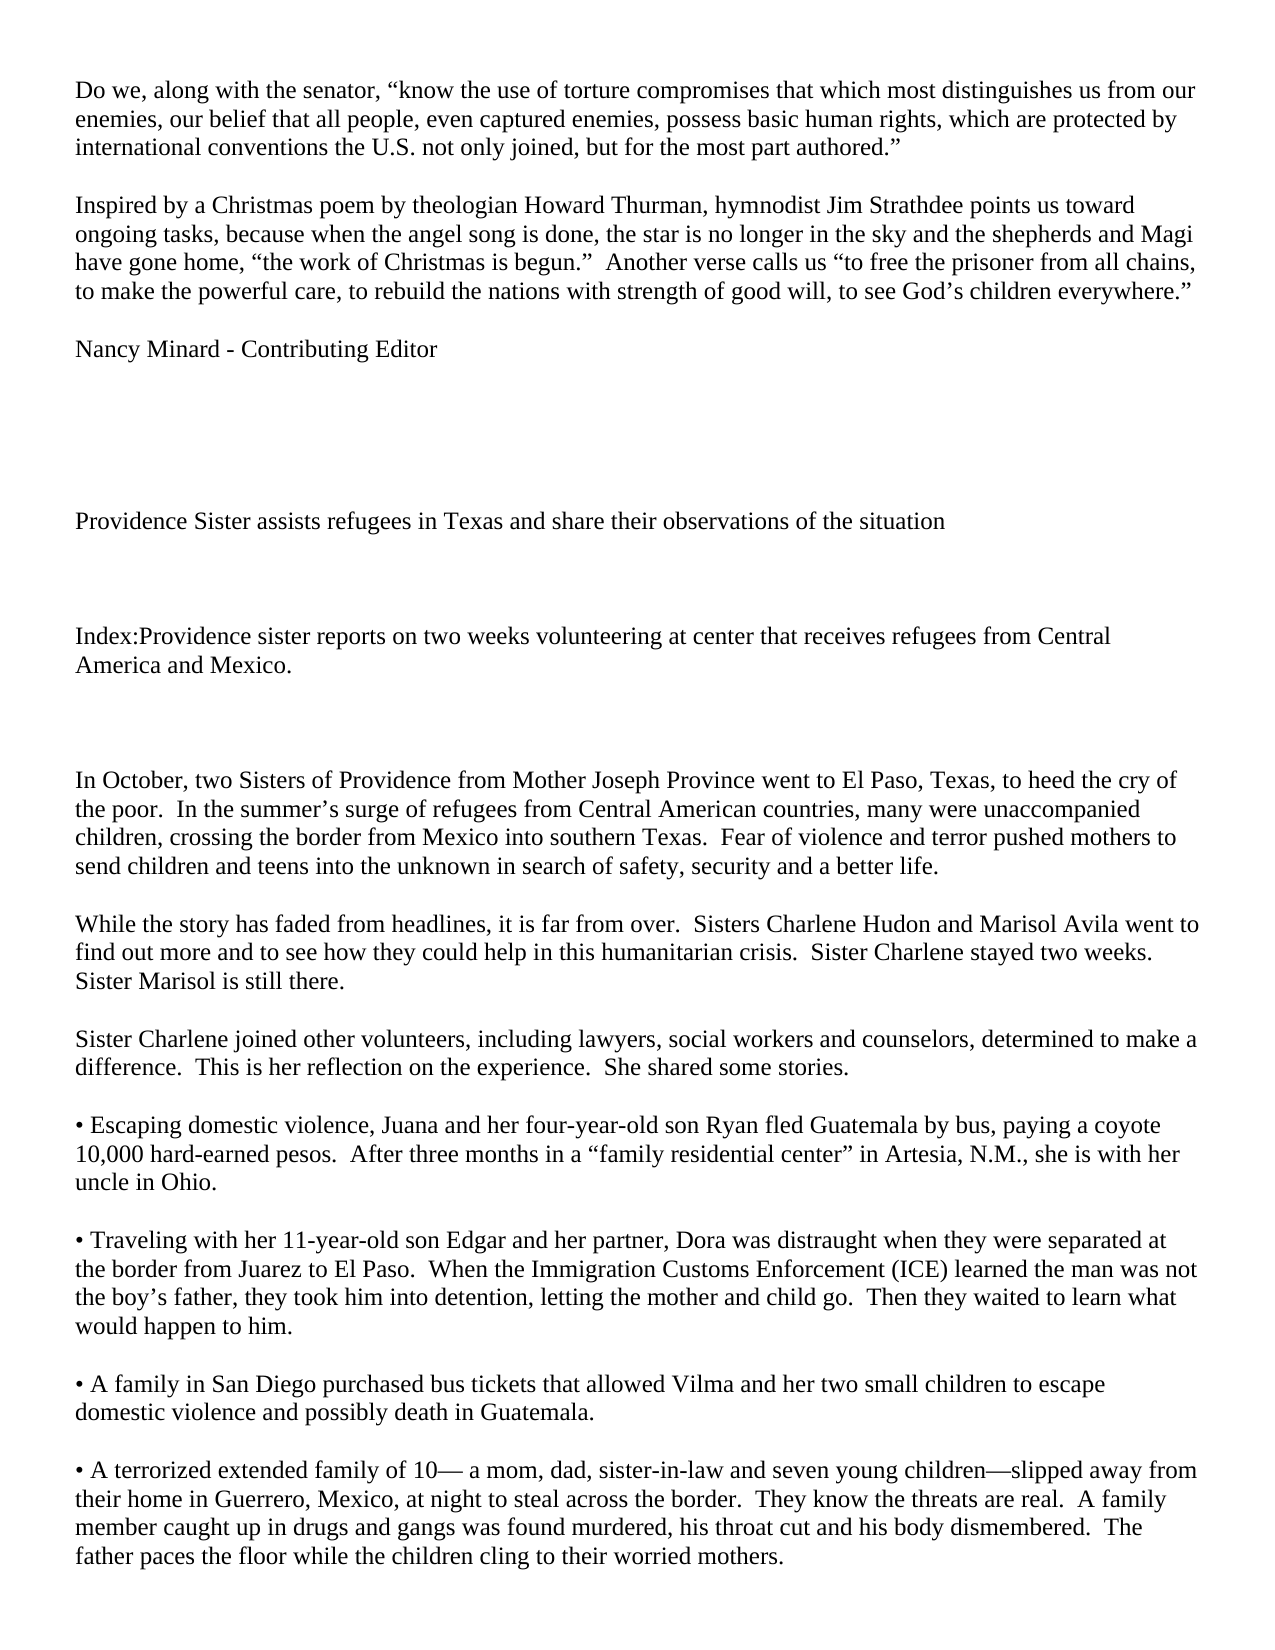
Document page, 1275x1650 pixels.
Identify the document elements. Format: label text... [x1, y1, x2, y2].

text Providence Sister assists refugees in Texas and share their observations of the situation [75, 506, 1200, 535]
text • A terrorized extended family of 10— a mom, dad, sister-in-law and seven young children—slipped away from their home in Guerrero, Mexico, at night to steal across the border. They know the threats are real. A family member caught up in drugs and gangs was found murdered, his throat cut and his body dismembered. The father paces the floor while the children cling to their worried mothers. [75, 1455, 1200, 1570]
text • A family in San Diego purchased bus tickets that allowed Vilma and her two small children to escape domestic violence and possibly death in Guatemala. [75, 1369, 1200, 1426]
text Inspired by a Christmas poem by theologian Howard Thurman, hymnodist Jim Strathdee points us toward ongoing tasks, because when the angel song is done, the star is no longer in the sky and the shepherds and Magi have gone home, “the work of Christmas is begun.” Another verse calls us “to free the prisoner from all chains, to make the powerful care, to rebuild the nations with strength of good will, to see God’s children everywhere.” [75, 190, 1200, 305]
text • Escaping domestic violence, Juana and her four-year-old son Ryan fled Guatemala by bus, paying a coyote 10,000 hard-earned pesos. After three months in a “family residential center” in Artesia, N.M., she is with her uncle in Ohio. [75, 1110, 1200, 1196]
text In October, two Sisters of Providence from Mother Joseph Province went to El Paso, Texas, to heed the cry of the poor. In the summer’s surge of refugees from Central American countries, many were unaccompanied children, crossing the border from Mexico into southern Texas. Fear of violence and terror pushed mothers to send children and teens into the unknown in search of safety, security and a better life. [75, 765, 1200, 880]
text Nancy Minard - Contributing Editor [75, 334, 1200, 362]
text Sister Charlene joined other volunteers, including lawyers, social workers and counselors, determined to make a difference. This is her reflection on the experience. She shared some stories. [75, 1024, 1200, 1081]
text While the story has faded from headlines, it is far from over. Sisters Charlene Hudon and Marisol Avila went to find out more and to see how they could help in this humanitarian crisis. Sister Charlene stayed two weeks. Sister Marisol is still there. [75, 909, 1200, 995]
text • Traveling with her 11-year-old son Edgar and her partner, Dora was distraught when they were separated at the border from Juarez to El Paso. When the Immigration Customs Enforcement (ICE) learned the man was not the boy’s father, they took him into detention, letting the mother and child go. Then they waited to learn what would happen to him. [75, 1225, 1200, 1340]
text Do we, along with the senator, “know the use of torture compromises that which most distinguishes us from our enemies, our belief that all people, even captured enemies, possess basic human rights, which are protected by international conventions the U.S. not only joined, but for the most part authored.” [75, 75, 1200, 161]
text Index:Providence sister reports on two weeks volunteering at center that receives refugees from Central America and Mexico. [75, 621, 1200, 679]
